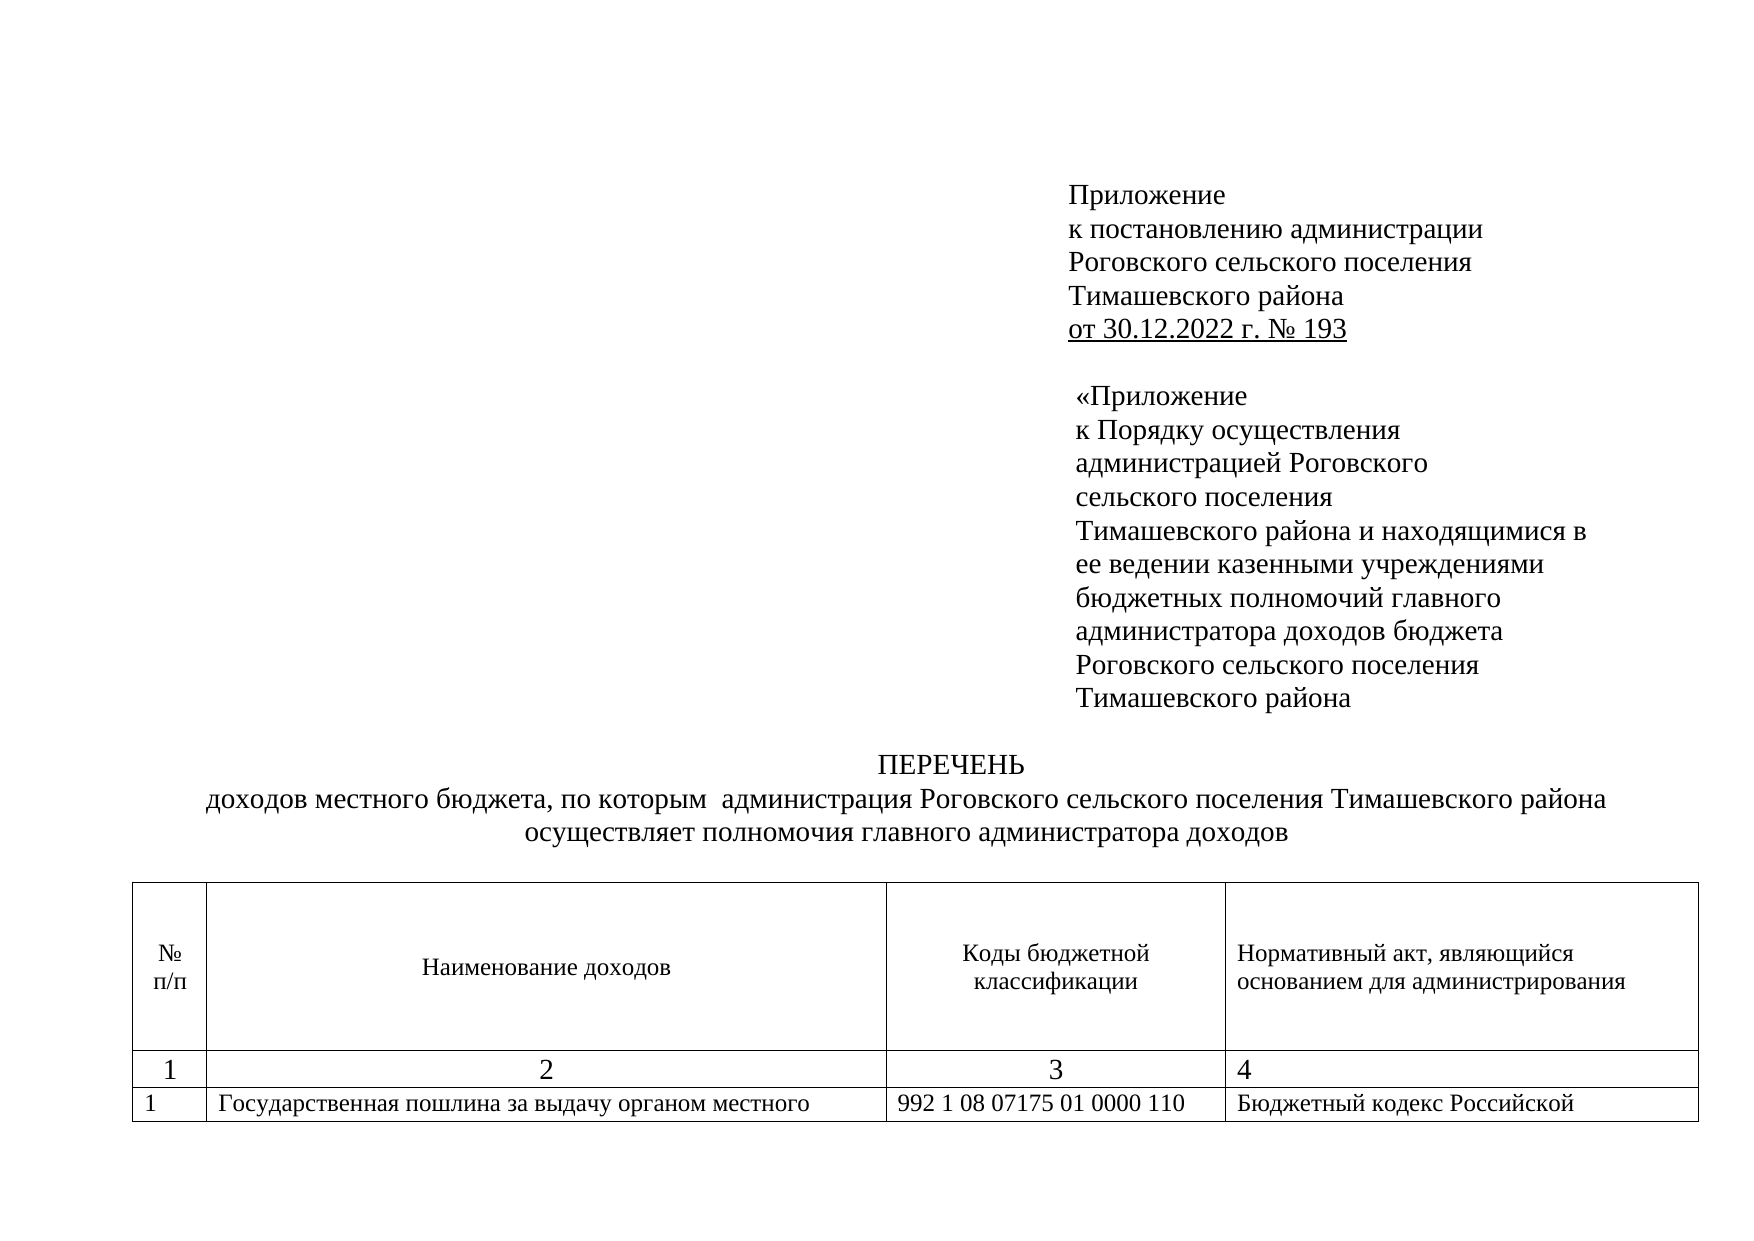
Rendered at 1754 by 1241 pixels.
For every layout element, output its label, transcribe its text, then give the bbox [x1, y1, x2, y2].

text Тимашевского района [118, 680, 1696, 714]
text сельского поселения [118, 479, 1696, 513]
text Роговского сельского поселения [118, 647, 1696, 680]
text Приложение [118, 177, 1696, 211]
table_header № п/п [133, 883, 206, 1050]
text Роговского сельского поселения [118, 244, 1696, 278]
text Тимашевского района [118, 278, 1696, 311]
table_cell 2 [207, 1051, 886, 1087]
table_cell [1226, 1088, 1698, 1121]
text администратора доходов бюджета [118, 613, 1696, 647]
text бюджетных полномочий главного [118, 580, 1696, 613]
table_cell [887, 1088, 1225, 1121]
table_cell 3 [887, 1051, 1225, 1087]
text от 30.12.2022 г. № 193 [118, 311, 1696, 345]
text ПЕРЕЧЕНЬ [118, 747, 1696, 781]
table_header Наименование доходов [207, 883, 886, 1050]
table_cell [207, 1088, 886, 1121]
table_header Нормативный акт, являющийся основанием для администрирования [1226, 883, 1698, 1050]
text к постановлению администрации [118, 211, 1696, 244]
table_cell 4 [1226, 1051, 1698, 1087]
text к Порядку осуществления [118, 412, 1696, 446]
text «Приложение [118, 378, 1696, 412]
text доходов местного бюджета, по которым администрация Роговского сельского поселения Тимашевского района осуществляет полномочия главного администратора доходов [118, 781, 1695, 848]
table_cell 1 [133, 1088, 206, 1121]
text Тимашевского района и находящимися в [118, 513, 1696, 546]
text администрацией Роговского [118, 446, 1696, 479]
table_cell 1 [133, 1051, 206, 1087]
table_header Коды бюджетной классификации [887, 883, 1225, 1050]
text ее ведении казенными учреждениями [118, 546, 1696, 580]
